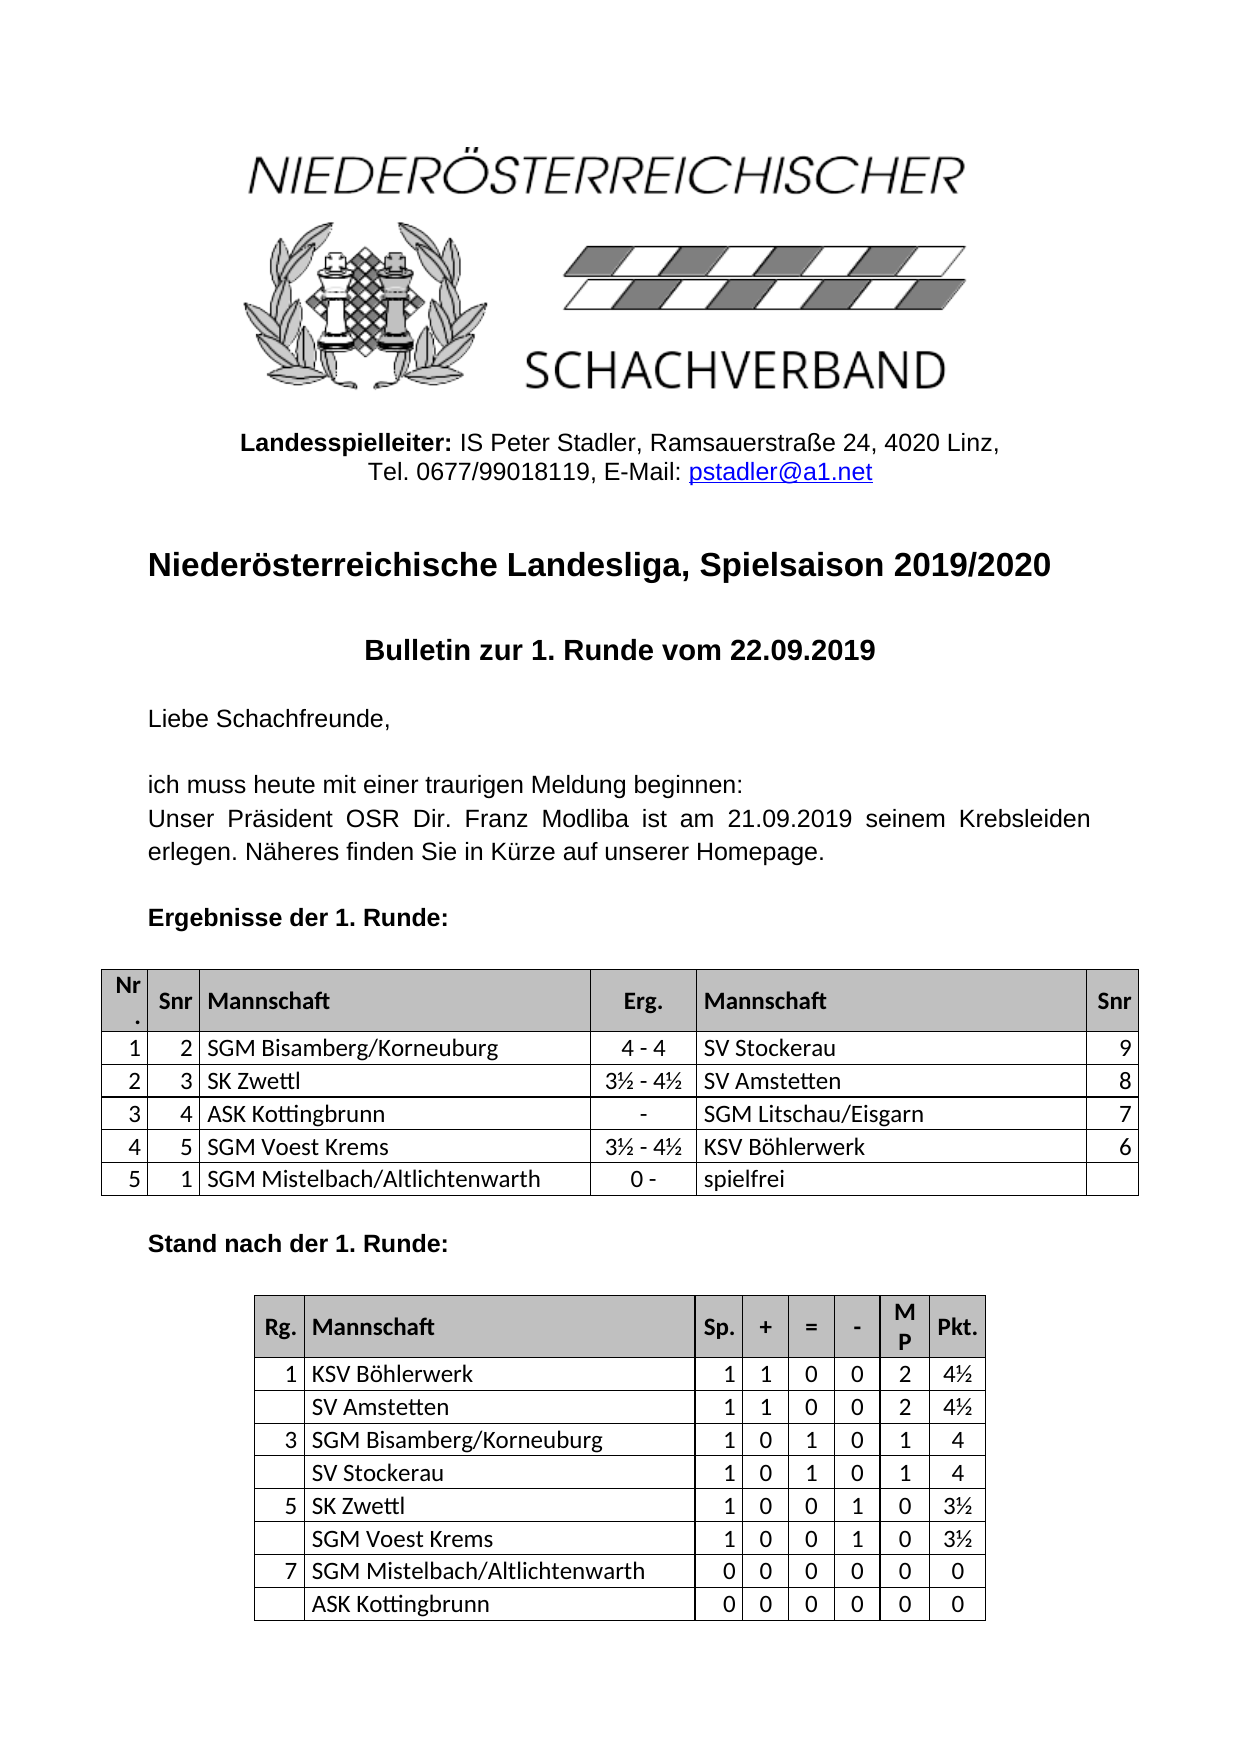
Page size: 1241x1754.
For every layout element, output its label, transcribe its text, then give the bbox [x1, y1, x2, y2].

table_cell KSV Böhlerwerk [697, 1130, 1086, 1162]
table_cell 8 [1087, 1065, 1138, 1096]
table_cell SGM Bisamberg/Korneuburg [305, 1424, 694, 1455]
table_cell 0 [743, 1456, 788, 1488]
text ich muss heute mit einer traurigen Meldung beginnen: [148, 771, 1093, 799]
table_cell 1 [789, 1424, 834, 1455]
table_cell 3½ - 4½ [591, 1065, 696, 1096]
table_cell 3 [102, 1098, 147, 1129]
text Unser Präsident OSR Dir. Franz Modliba ist am 21.09.2019 seinem Krebsleiden erlegen. Näheres finden Sie in Kürze auf unserer Homepage. [148, 803, 1093, 865]
table_cell 0 [835, 1424, 879, 1455]
table_header Snr [1087, 970, 1138, 1031]
table_cell 0 [743, 1588, 788, 1619]
table_cell 0 [743, 1522, 788, 1554]
table_cell 0 [743, 1489, 788, 1521]
table_cell 1 [696, 1358, 742, 1390]
table_cell 1 [255, 1358, 304, 1390]
table_cell 2 [881, 1391, 929, 1423]
table_cell 0 - [591, 1163, 696, 1195]
table_cell 2 [148, 1032, 199, 1063]
table_cell 5 [102, 1163, 147, 1195]
table_cell 0 [881, 1489, 929, 1521]
table_cell SGM Mistelbach/Altlichtenwarth [305, 1555, 694, 1587]
table_cell 4½ [930, 1391, 985, 1423]
table_cell 3 [255, 1424, 304, 1455]
table_cell 1 [789, 1456, 834, 1488]
table_cell SGM Litschau/Eisgarn [697, 1098, 1086, 1129]
table_cell 4 [930, 1424, 985, 1455]
table_cell 3½ [930, 1489, 985, 1521]
table_cell - [591, 1098, 696, 1129]
table_header = [789, 1296, 834, 1357]
table_cell 4 - 4 [591, 1032, 696, 1063]
table_cell 4 [148, 1098, 199, 1129]
table_cell 7 [1087, 1098, 1138, 1129]
table_header Nr. [102, 970, 147, 1031]
table_cell SV Stockerau [697, 1032, 1086, 1063]
table_cell 1 [696, 1456, 742, 1488]
table_cell [255, 1588, 304, 1619]
table_header Pkt. [930, 1296, 985, 1357]
table_header Mannschaft [200, 970, 590, 1031]
table_cell SK Zwettl [200, 1065, 590, 1096]
table_cell 1 [881, 1456, 929, 1488]
table_cell 7 [255, 1555, 304, 1587]
table_header Mannschaft [697, 970, 1086, 1031]
table_cell SGM Voest Krems [305, 1522, 694, 1554]
table_cell 1 [835, 1522, 879, 1554]
table_header Snr [148, 970, 199, 1031]
table_cell 2 [881, 1358, 929, 1390]
table_cell 6 [1087, 1130, 1138, 1162]
table_cell 4 [102, 1130, 147, 1162]
text Stand nach der 1. Runde: [148, 1229, 1093, 1258]
table_header MP [881, 1296, 929, 1357]
table_cell 0 [835, 1555, 879, 1587]
table_cell 5 [255, 1489, 304, 1521]
table_cell 0 [930, 1588, 985, 1619]
table_cell 1 [148, 1163, 199, 1195]
table_cell 1 [835, 1489, 879, 1521]
table_cell SK Zwettl [305, 1489, 694, 1521]
table_cell 0 [789, 1555, 834, 1587]
table_cell SGM Mistelbach/Altlichtenwarth [200, 1163, 590, 1195]
table_cell ASK Kottingbrunn [200, 1098, 590, 1129]
table_cell 1 [102, 1032, 147, 1063]
table_cell [255, 1456, 304, 1488]
table_cell 1 [696, 1391, 742, 1423]
table_cell [1087, 1163, 1138, 1195]
table_cell 0 [789, 1358, 834, 1390]
table_cell 0 [789, 1489, 834, 1521]
table_cell 0 [743, 1555, 788, 1587]
text Ergebnisse der 1. Runde: [148, 903, 1093, 931]
table_cell spielfrei [697, 1163, 1086, 1195]
table_cell 1 [743, 1358, 788, 1390]
table_header Erg. [591, 970, 696, 1031]
table_cell SGM Voest Krems [200, 1130, 590, 1162]
table_cell 0 [835, 1358, 879, 1390]
table_header Sp. [696, 1296, 742, 1357]
text Landesspielleiter: IS Peter Stadler, Ramsauerstraße 24, 4020 Linz, [148, 428, 1093, 457]
table_cell 5 [148, 1130, 199, 1162]
table_cell 0 [881, 1588, 929, 1619]
table_header - [835, 1296, 879, 1357]
table_cell 0 [789, 1522, 834, 1554]
table_cell 3 [148, 1065, 199, 1096]
text Liebe Schachfreunde, [148, 704, 1093, 733]
table_cell 0 [789, 1588, 834, 1619]
table_header Rg. [255, 1296, 304, 1357]
table_cell 1 [696, 1424, 742, 1455]
table_cell 3½ - 4½ [591, 1130, 696, 1162]
table_cell [255, 1522, 304, 1554]
table_cell 2 [102, 1065, 147, 1096]
table_cell 0 [881, 1522, 929, 1554]
table_cell 0 [881, 1555, 929, 1587]
text Tel. 0677/99018119, E-Mail: pstadler@a1.net [148, 457, 1093, 486]
text Bulletin zur 1. Runde vom 22.09.2019 [148, 633, 1093, 666]
table_cell 4 [930, 1456, 985, 1488]
text Niederösterreichische Landesliga, Spielsaison 2019/2020 [148, 544, 1093, 583]
table_cell 4½ [930, 1358, 985, 1390]
table_cell [255, 1391, 304, 1423]
table_cell 0 [696, 1555, 742, 1587]
table_cell 0 [835, 1588, 879, 1619]
table_cell ASK Kottingbrunn [305, 1588, 694, 1619]
table_header + [743, 1296, 788, 1357]
table_cell 0 [930, 1555, 985, 1587]
table_header Mannschaft [305, 1296, 694, 1357]
table_cell 0 [696, 1588, 742, 1619]
table_cell SV Amstetten [697, 1065, 1086, 1096]
table_cell 1 [696, 1489, 742, 1521]
table_cell SV Stockerau [305, 1456, 694, 1488]
table_cell 1 [743, 1391, 788, 1423]
table_cell 0 [789, 1391, 834, 1423]
table_cell 0 [835, 1391, 879, 1423]
table_cell 3½ [930, 1522, 985, 1554]
table_cell 1 [881, 1424, 929, 1455]
table_cell 1 [696, 1522, 742, 1554]
table_cell SV Amstetten [305, 1391, 694, 1423]
table_cell 0 [835, 1456, 879, 1488]
table_cell KSV Böhlerwerk [305, 1358, 694, 1390]
table_cell 0 [743, 1424, 788, 1455]
table_cell 9 [1087, 1032, 1138, 1063]
table_cell SGM Bisamberg/Korneuburg [200, 1032, 590, 1063]
